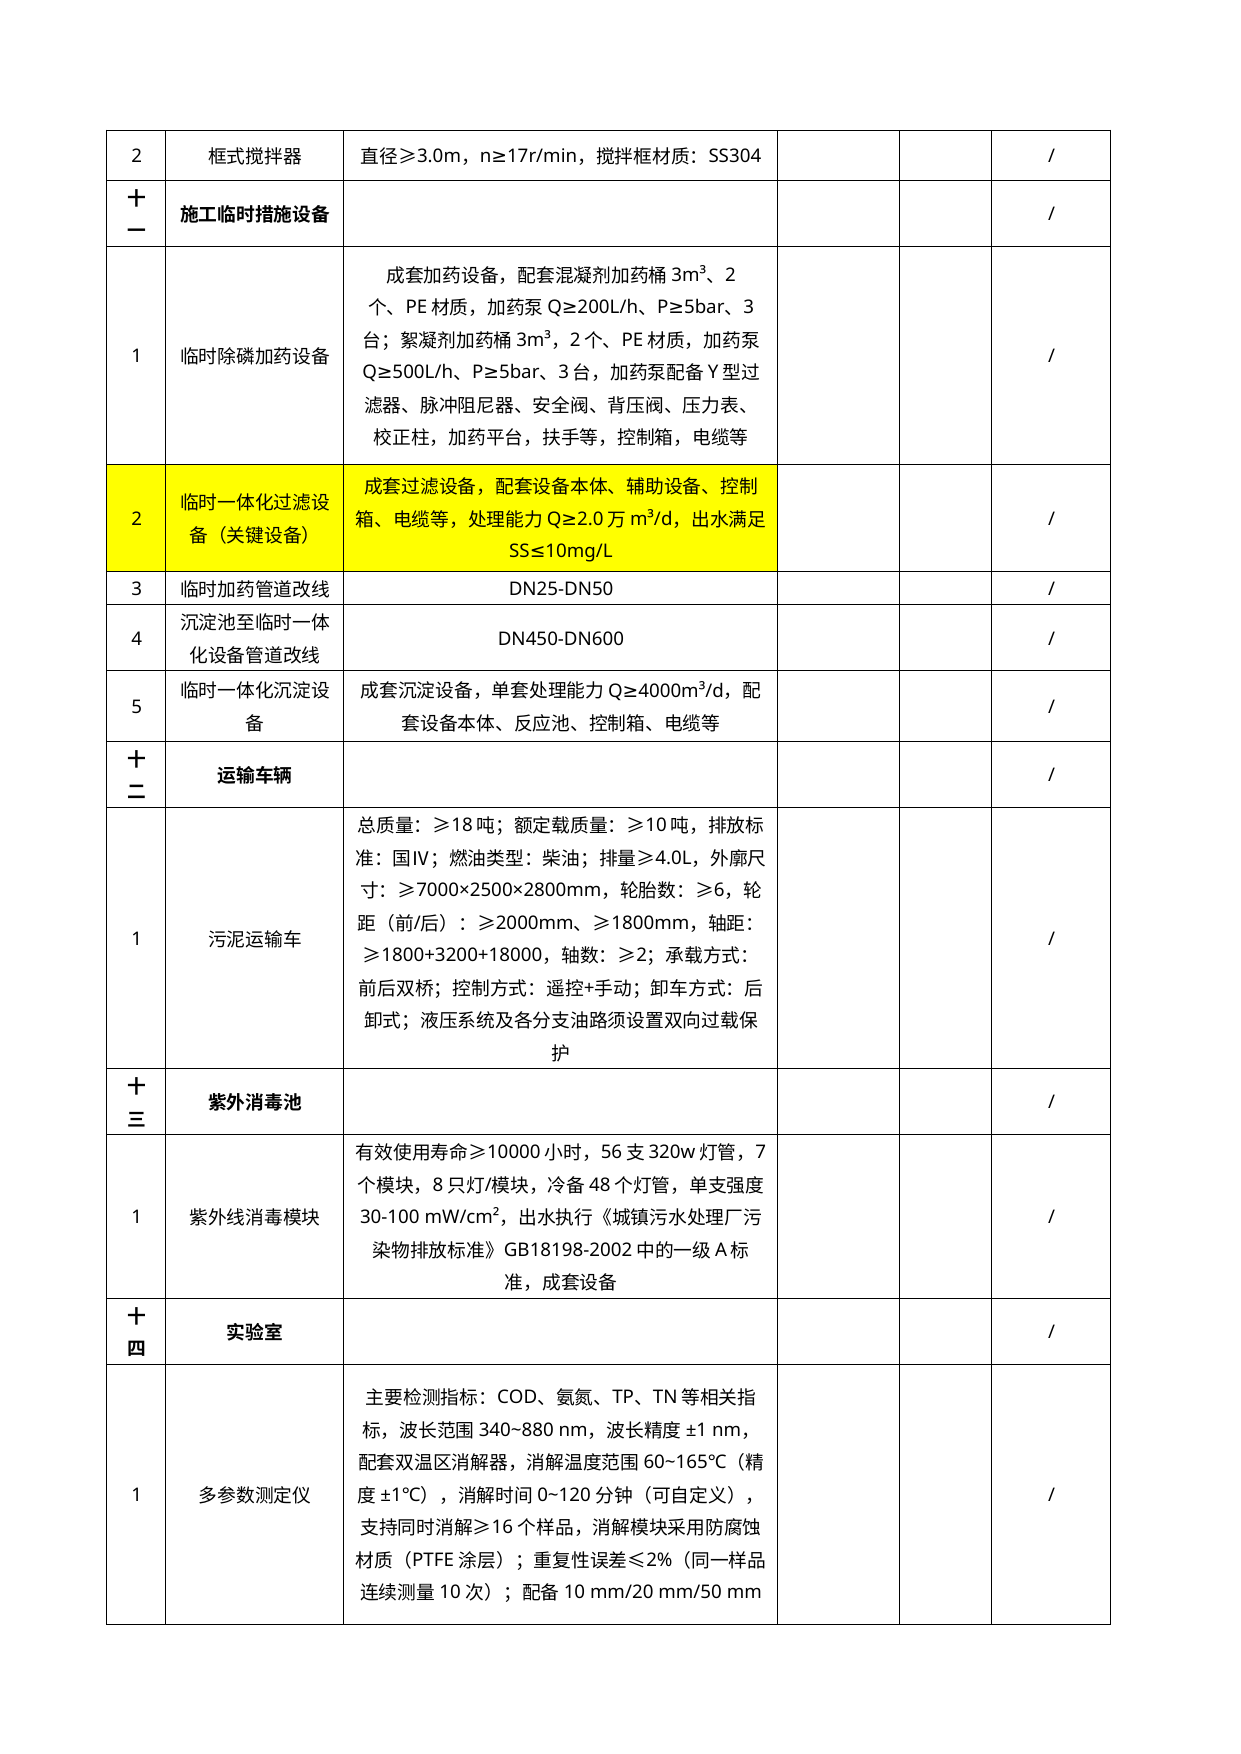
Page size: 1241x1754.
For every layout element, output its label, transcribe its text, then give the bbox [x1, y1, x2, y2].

table_cell 成套过滤设备，配套设备本体、辅助设备、控制箱、电缆等，处理能力Q≥2.0万m³/d，出水满足SS≤10mg/L [344, 465, 777, 571]
table_cell 临时加药管道改线 [166, 572, 343, 604]
table_cell [778, 465, 899, 571]
table_cell 有效使用寿命≥10000小时，56支320w灯管，7个模块，8只灯/模块，冷备48个灯管，单支强度30-100 mW/cm²，出水执行《城镇污水处理厂污染物排放标准》GB18198-2002中的一级A标准，成套设备 [344, 1135, 777, 1298]
table_cell 临时一体化过滤设备（关键设备） [166, 465, 343, 571]
table_cell / [992, 742, 1110, 807]
table_cell 框式搅拌器 [166, 131, 343, 179]
table_cell [900, 1299, 991, 1364]
table_cell 直径≥3.0m，n≥17r/min，搅拌框材质：SS304 [344, 131, 777, 179]
table_cell [344, 1069, 777, 1134]
table_cell / [992, 1135, 1110, 1298]
table_cell [778, 1135, 899, 1298]
table_cell 紫外消毒池 [166, 1069, 343, 1134]
table_cell 实验室 [166, 1299, 343, 1364]
table_cell / [992, 808, 1110, 1068]
table_cell 施工临时措施设备 [166, 181, 343, 246]
table_cell [900, 1365, 991, 1623]
table_cell [900, 742, 991, 807]
table_cell / [992, 181, 1110, 246]
table_cell 1 [107, 1365, 165, 1623]
table_cell [344, 181, 777, 246]
table_cell 沉淀池至临时一体化设备管道改线 [166, 605, 343, 670]
table_cell 成套沉淀设备，单套处理能力Q≥4000m³/d，配套设备本体、反应池、控制箱、电缆等 [344, 671, 777, 741]
table_cell [900, 808, 991, 1068]
table_cell / [992, 671, 1110, 741]
table_cell / [992, 1069, 1110, 1134]
table_cell / [992, 572, 1110, 604]
table_cell 1 [107, 247, 165, 464]
table_cell [900, 671, 991, 741]
table_cell / [992, 1299, 1110, 1364]
table_cell 临时一体化沉淀设备 [166, 671, 343, 741]
table_cell [778, 1299, 899, 1364]
table_cell [900, 131, 991, 179]
table_cell 总质量：≥18吨；额定载质量：≥10吨，排放标准：国Ⅳ；燃油类型：柴油；排量≥4.0L，外廓尺寸：≥7000×2500×2800mm，轮胎数：≥6，轮距（前/后）：≥2000mm、≥1800mm，轴距：≥1800+3200+18000，轴数：≥2；承载方式：前后双桥；控制方式：遥控+手动；卸车方式：后卸式；液压系统及各分支油路须设置双向过载保护 [344, 808, 777, 1068]
table_cell [778, 247, 899, 464]
table_cell DN25-DN50 [344, 572, 777, 604]
table_cell [778, 1365, 899, 1623]
table_cell [900, 1069, 991, 1134]
table_cell [778, 742, 899, 807]
table_cell 十二 [107, 742, 165, 807]
table_cell / [992, 131, 1110, 179]
table_cell [900, 1135, 991, 1298]
table_cell / [992, 605, 1110, 670]
table_cell / [992, 1365, 1110, 1623]
table_cell 污泥运输车 [166, 808, 343, 1068]
table_cell 1 [107, 808, 165, 1068]
table_cell [778, 808, 899, 1068]
table_cell 5 [107, 671, 165, 741]
table_cell [344, 742, 777, 807]
table_cell 成套加药设备，配套混凝剂加药桶3m³、2个、PE材质，加药泵Q≥200L/h、P≥5bar、3台；絮凝剂加药桶3m³，2个、PE材质，加药泵Q≥500L/h、P≥5bar、3台，加药泵配备Y型过滤器、脉冲阻尼器、安全阀、背压阀、压力表、校正柱，加药平台，扶手等，控制箱，电缆等 [344, 247, 777, 464]
table_cell [900, 465, 991, 571]
table_cell 1 [107, 1135, 165, 1298]
table_cell DN450-DN600 [344, 605, 777, 670]
table_cell [778, 1069, 899, 1134]
table_cell [344, 1299, 777, 1364]
table_cell [900, 605, 991, 670]
table_cell 3 [107, 572, 165, 604]
table_cell 运输车辆 [166, 742, 343, 807]
table_cell [778, 131, 899, 179]
table_cell 十一 [107, 181, 165, 246]
table_cell / [992, 247, 1110, 464]
table_cell 多参数测定仪 [166, 1365, 343, 1623]
table_cell 2 [107, 465, 165, 571]
table_cell / [992, 465, 1110, 571]
table_cell 十四 [107, 1299, 165, 1364]
table_cell 临时除磷加药设备 [166, 247, 343, 464]
table_cell [900, 181, 991, 246]
table_cell 十三 [107, 1069, 165, 1134]
table_cell [900, 572, 991, 604]
table_cell 紫外线消毒模块 [166, 1135, 343, 1298]
table_cell 2 [107, 131, 165, 179]
table_cell [778, 605, 899, 670]
table_cell [778, 671, 899, 741]
table_cell [900, 247, 991, 464]
table_cell [778, 181, 899, 246]
table_cell 4 [107, 605, 165, 670]
table_cell [778, 572, 899, 604]
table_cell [344, 1365, 777, 1623]
